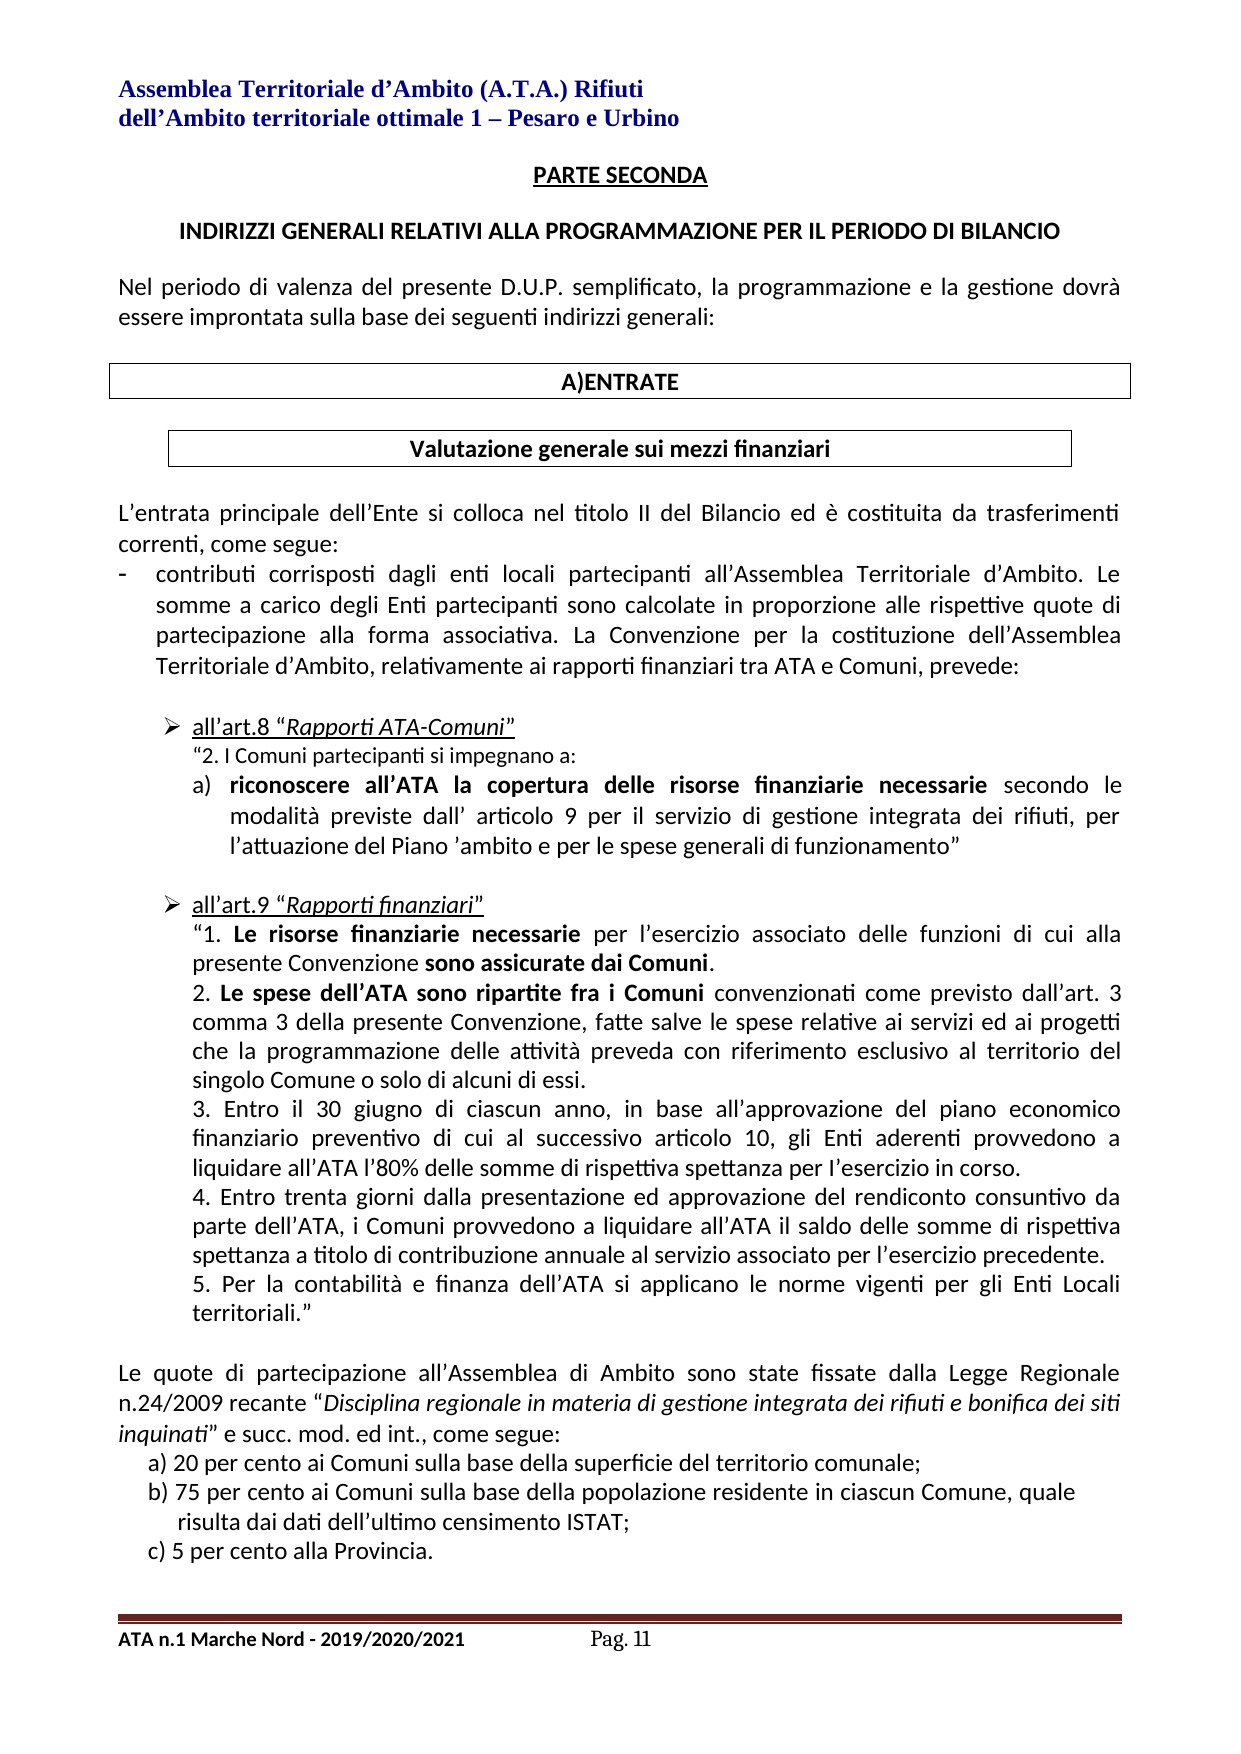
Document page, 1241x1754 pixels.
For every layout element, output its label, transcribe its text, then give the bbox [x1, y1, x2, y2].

text “1. Le risorse finanziarie necessarie per l’esercizio associato delle funzioni di cui alla presente Convenzione sono assicurate dai Comuni. [192, 919, 1122, 978]
text 5. Per la contabilità e finanza dell’ATA si applicano le norme vigenti per gli Enti Locali territoriali.” [192, 1269, 1122, 1328]
text 3. Entro il 30 giugno di ciascun anno, in base all’approvazione del piano economico finanziario preventivo di cui al successivo articolo 10, gli Enti aderenti provvedono a liquidare all’ATA l’80% delle somme di rispettiva spettanza per I’esercizio in corso. [192, 1094, 1122, 1182]
text b) 75 per cento ai Comuni sulla base della popolazione residente in ciascun Comune, quale risulta dai dati dell’ultimo censimento ISTAT; [148, 1477, 1078, 1536]
text Valutazione generale sui mezzi finanziari [169, 431, 1071, 466]
text c) 5 per cento alla Provincia. [148, 1536, 1078, 1565]
text PARTE SECONDA [118, 159, 1122, 190]
text “2. I Comuni partecipanti si impegnano a: [192, 741, 1122, 769]
list riconoscere all’ATA la copertura delle risorse finanziarie necessarie secondo le modalità previste dall’ articolo 9 per il servizio di gestione integrata dei rifiuti, per l’attuazione del Piano ’ambito e per le spese generali di funzionamento” [192, 769, 1122, 861]
text Nel periodo di valenza del presente D.U.P. semplificato, la programmazione e la gestione dovrà essere improntata sulla base dei seguenti indirizzi generali: [118, 271, 1122, 332]
list all’art.8 “Rapporti ATA-Comuni” [162, 711, 1122, 741]
text 4. Entro trenta giorni dalla presentazione ed approvazione del rendiconto consuntivo da parte dell’ATA, i Comuni provvedono a liquidare all’ATA il saldo delle somme di rispettiva spettanza a titolo di contribuzione annuale al servizio associato per l’esercizio precedente. [192, 1182, 1122, 1269]
text Le quote di partecipazione all’Assemblea di Ambito sono state fissate dalla Legge Regionale n.24/2009 recante “Disciplina regionale in materia di gestione integrata dei rifiuti e bonifica dei siti inquinati” e succ. mod. ed int., come segue: [118, 1357, 1122, 1448]
text INDIRIZZI GENERALI RELATIVI ALLA PROGRAMMAZIONE PER IL PERIODO DI BILANCIO [118, 215, 1122, 246]
text 2. Le spese dell’ATA sono ripartite fra i Comuni convenzionati come previsto dall’art. 3 comma 3 della presente Convenzione, fatte salve le spese relative ai servizi ed ai progetti che la programmazione delle attività preveda con riferimento esclusivo al territorio del singolo Comune o solo di alcuni di essi. [192, 978, 1122, 1094]
list contributi corrisposti dagli enti locali partecipanti all’Assemblea Territoriale d’Ambito. Le somme a carico degli Enti partecipanti sono calcolate in proporzione alle rispettive quote di partecipazione alla forma associativa. La Convenzione per la costituzione dell’Assemblea Territoriale d’Ambito, relativamente ai rapporti finanziari tra ATA e Comuni, prevede: [118, 558, 1122, 680]
text A)ENTRATE [110, 364, 1130, 398]
list L’entrata principale dell’Ente si colloca nel titolo II del Bilancio ed è costituita da trasferimenti correnti, come segue: [118, 497, 1122, 558]
text a) 20 per cento ai Comuni sulla base della superficie del territorio comunale; [148, 1448, 1078, 1477]
list all’art.9 “Rapporti finanziari” [162, 890, 1122, 919]
